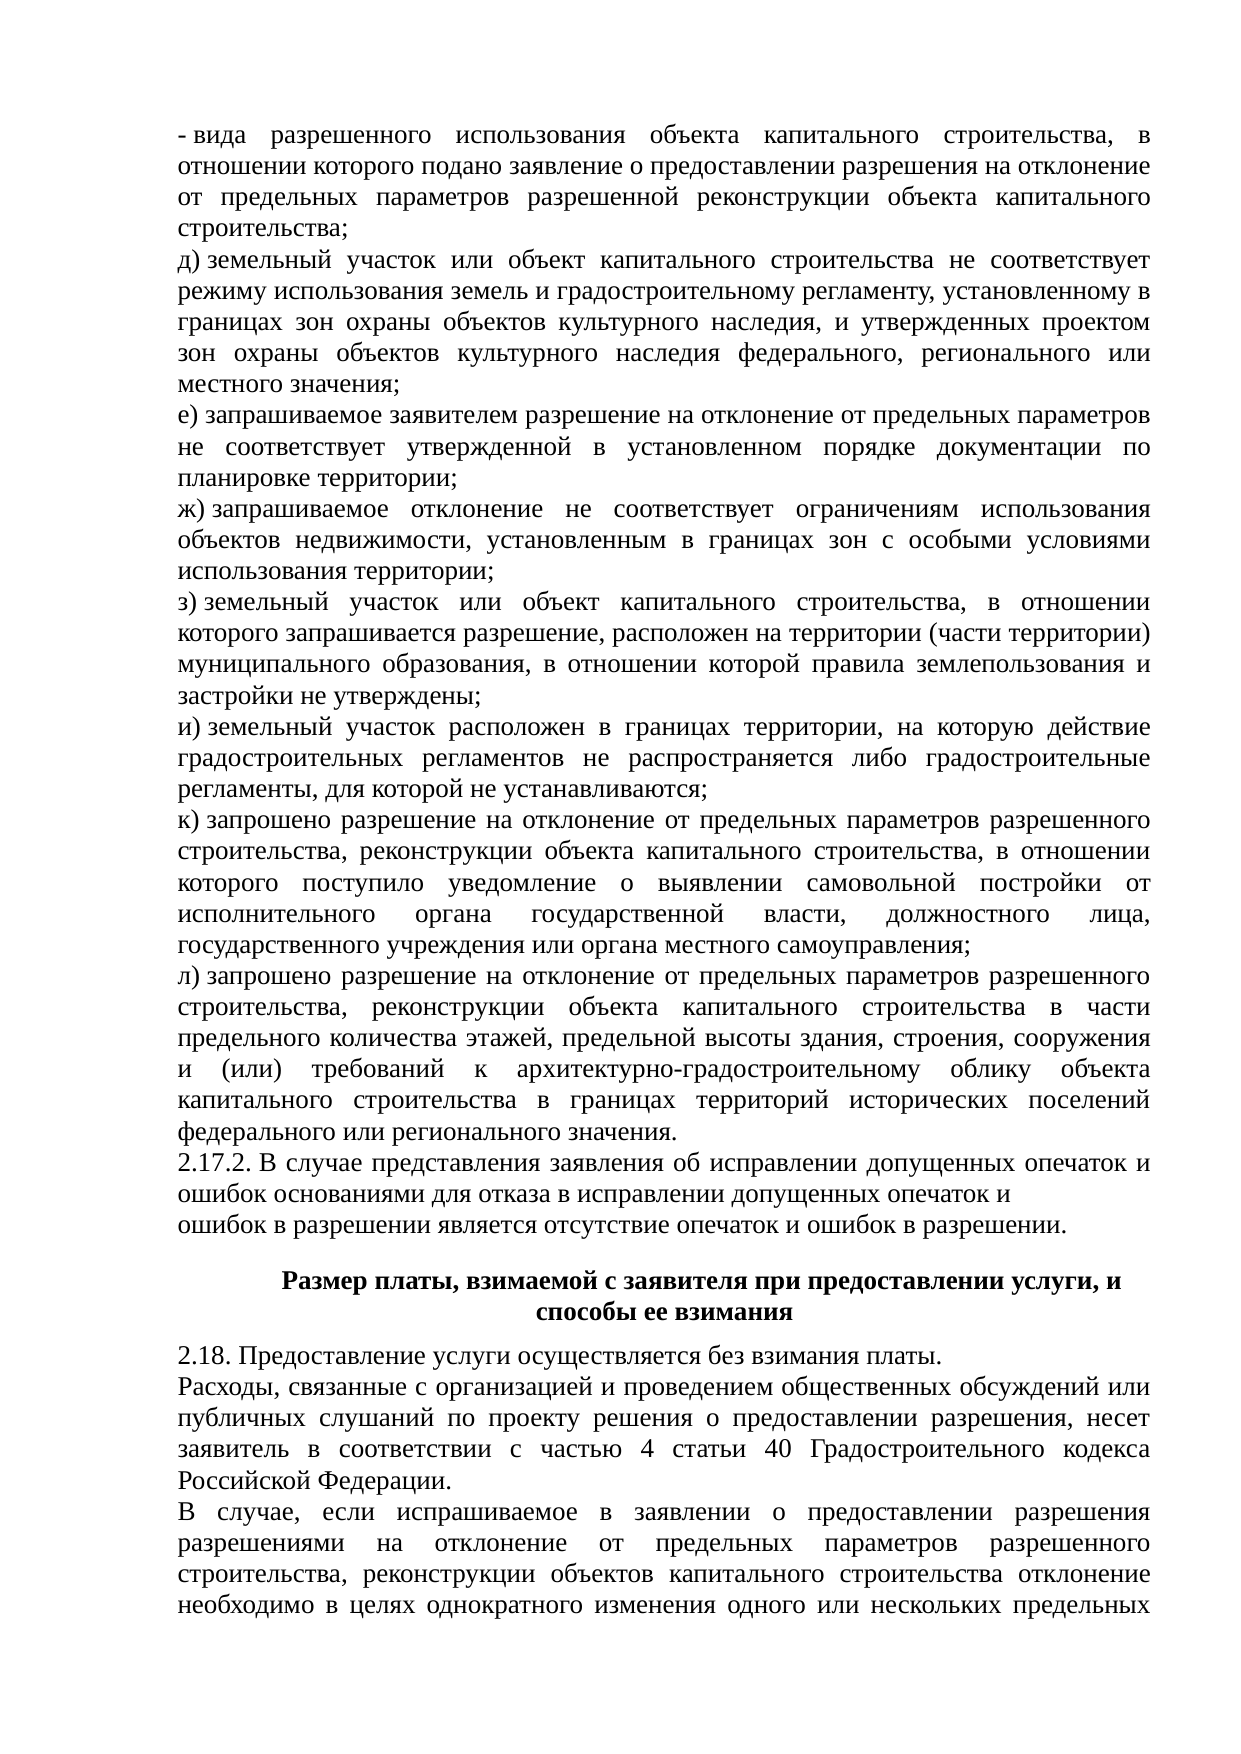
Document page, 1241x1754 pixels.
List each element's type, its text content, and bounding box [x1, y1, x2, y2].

text л) запрошено разрешение на отклонение от предельных параметров разрешенного строительства, реконструкции объекта капитального строительства в части предельного количества этажей, предельной высоты здания, строения, сооружения и (или) требований к архитектурно-градостроительному облику объекта капитального строительства в границах территорий исторических поселений федерального или регионального значения. [177, 959, 1152, 1146]
text ошибок в разрешении является отсутствие опечаток и ошибок в разрешении. [177, 1208, 1152, 1239]
text ж) запрашиваемое отклонение не соответствует ограничениям использования объектов недвижимости, установленным в границах зон с особыми условиями использования территории; [177, 492, 1152, 585]
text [177, 1495, 1152, 1619]
text 2.17.2. В случае представления заявления об исправлении допущенных опечаток и ошибок основаниями для отказа в исправлении допущенных опечаток и [177, 1146, 1152, 1208]
text Размер платы, взимаемой с заявителя при предоставлении услуги, и способы ее взимания [177, 1264, 1152, 1327]
text и) земельный участок расположен в границах территории, на которую действие градостроительных регламентов не распространяется либо градостроительные регламенты, для которой не устанавливаются; [177, 710, 1152, 803]
text к) запрошено разрешение на отклонение от предельных параметров разрешенного строительства, реконструкции объекта капитального строительства, в отношении которого поступило уведомление о выявлении самовольной постройки от исполнительного органа государственной власти, должностного лица, государственного учреждения или органа местного самоуправления; [177, 803, 1152, 959]
text 2.18. Предоставление услуги осуществляется без взимания платы. [177, 1339, 1152, 1370]
text з) земельный участок или объект капитального строительства, в отношении которого запрашивается разрешение, расположен на территории (части территории) муниципального образования, в отношении которой правила землепользования и застройки не утверждены; [177, 585, 1152, 710]
text е) запрашиваемое заявителем разрешение на отклонение от предельных параметров не соответствует утвержденной в установленном порядке документации по планировке территории; [177, 398, 1152, 492]
text д) земельный участок или объект капитального строительства не соответствует режиму использования земель и градостроительному регламенту, установленному в границах зон охраны объектов культурного наследия, и утвержденных проектом зон охраны объектов культурного наследия федерального, регионального или местного значения; [177, 243, 1152, 398]
text Расходы, связанные с организацией и проведением общественных обсуждений или публичных слушаний по проекту решения о предоставлении разрешения, несет заявитель в соответствии с частью 4 статьи 40 Градостроительного кодекса Российской Федерации. [177, 1370, 1152, 1495]
text - вида разрешенного использования объекта капитального строительства, в отношении которого подано заявление о предоставлении разрешения на отклонение от предельных параметров разрешенной реконструкции объекта капитального строительства; [177, 118, 1152, 243]
